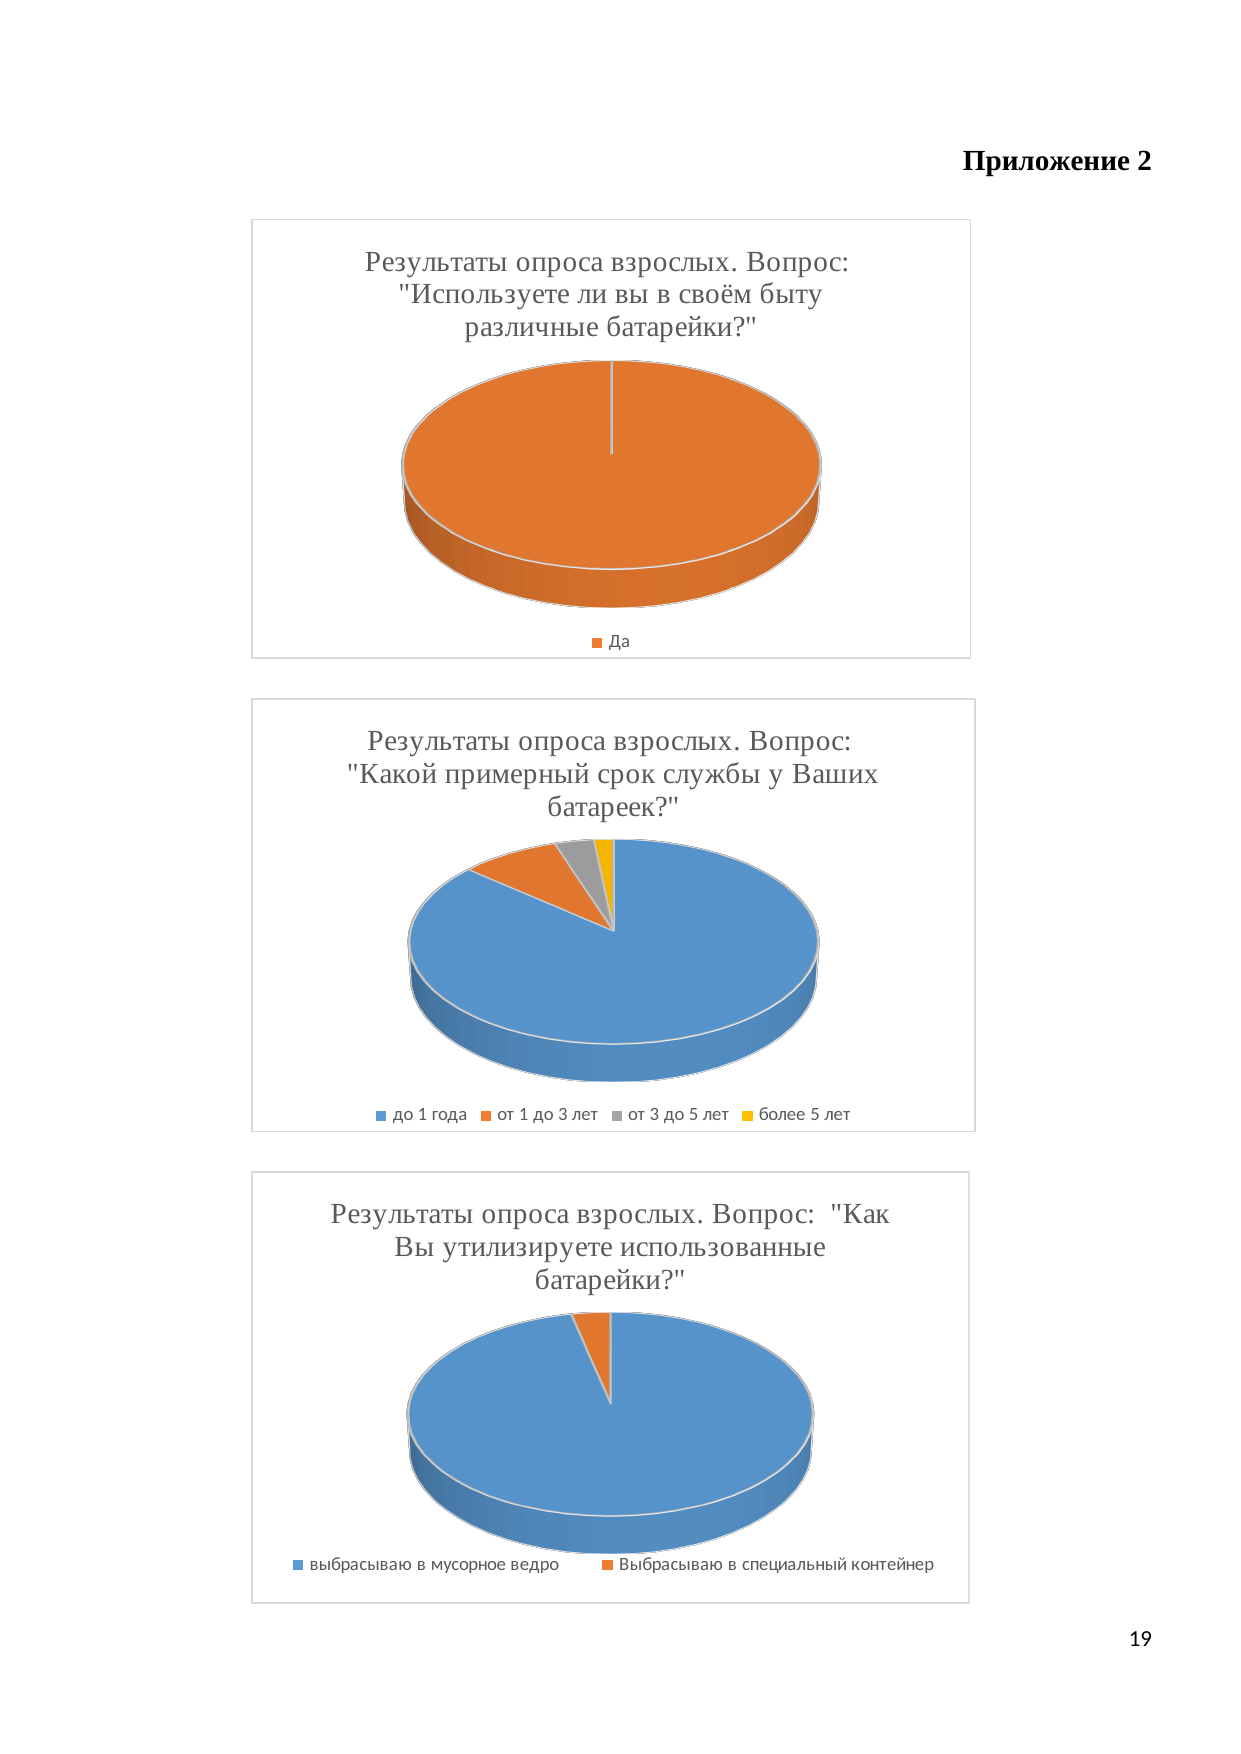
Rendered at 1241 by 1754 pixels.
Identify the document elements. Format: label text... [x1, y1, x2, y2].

text Приложение 2 [177, 143, 1152, 177]
